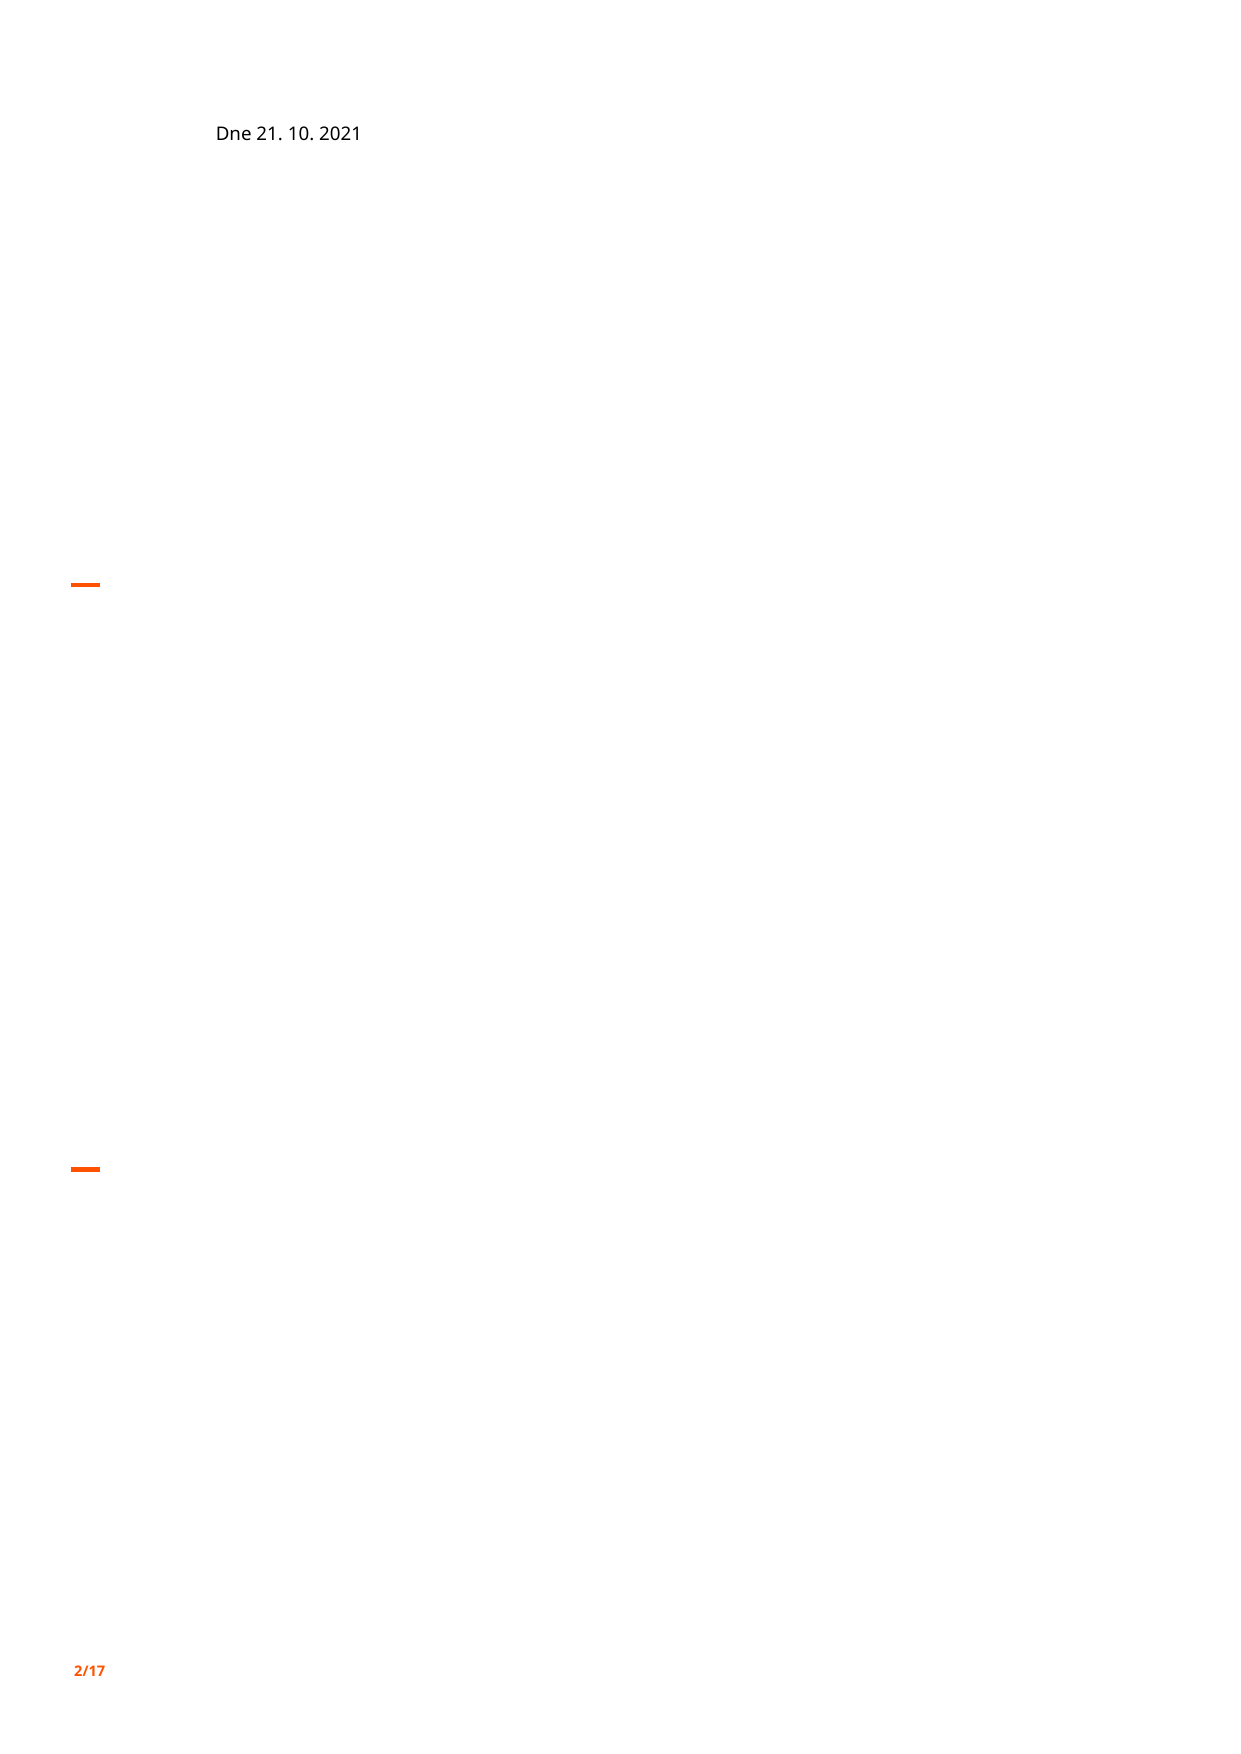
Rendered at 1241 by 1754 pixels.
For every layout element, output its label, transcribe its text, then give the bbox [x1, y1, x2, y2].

text Dne 21. 10. 2021 [216, 121, 1122, 146]
